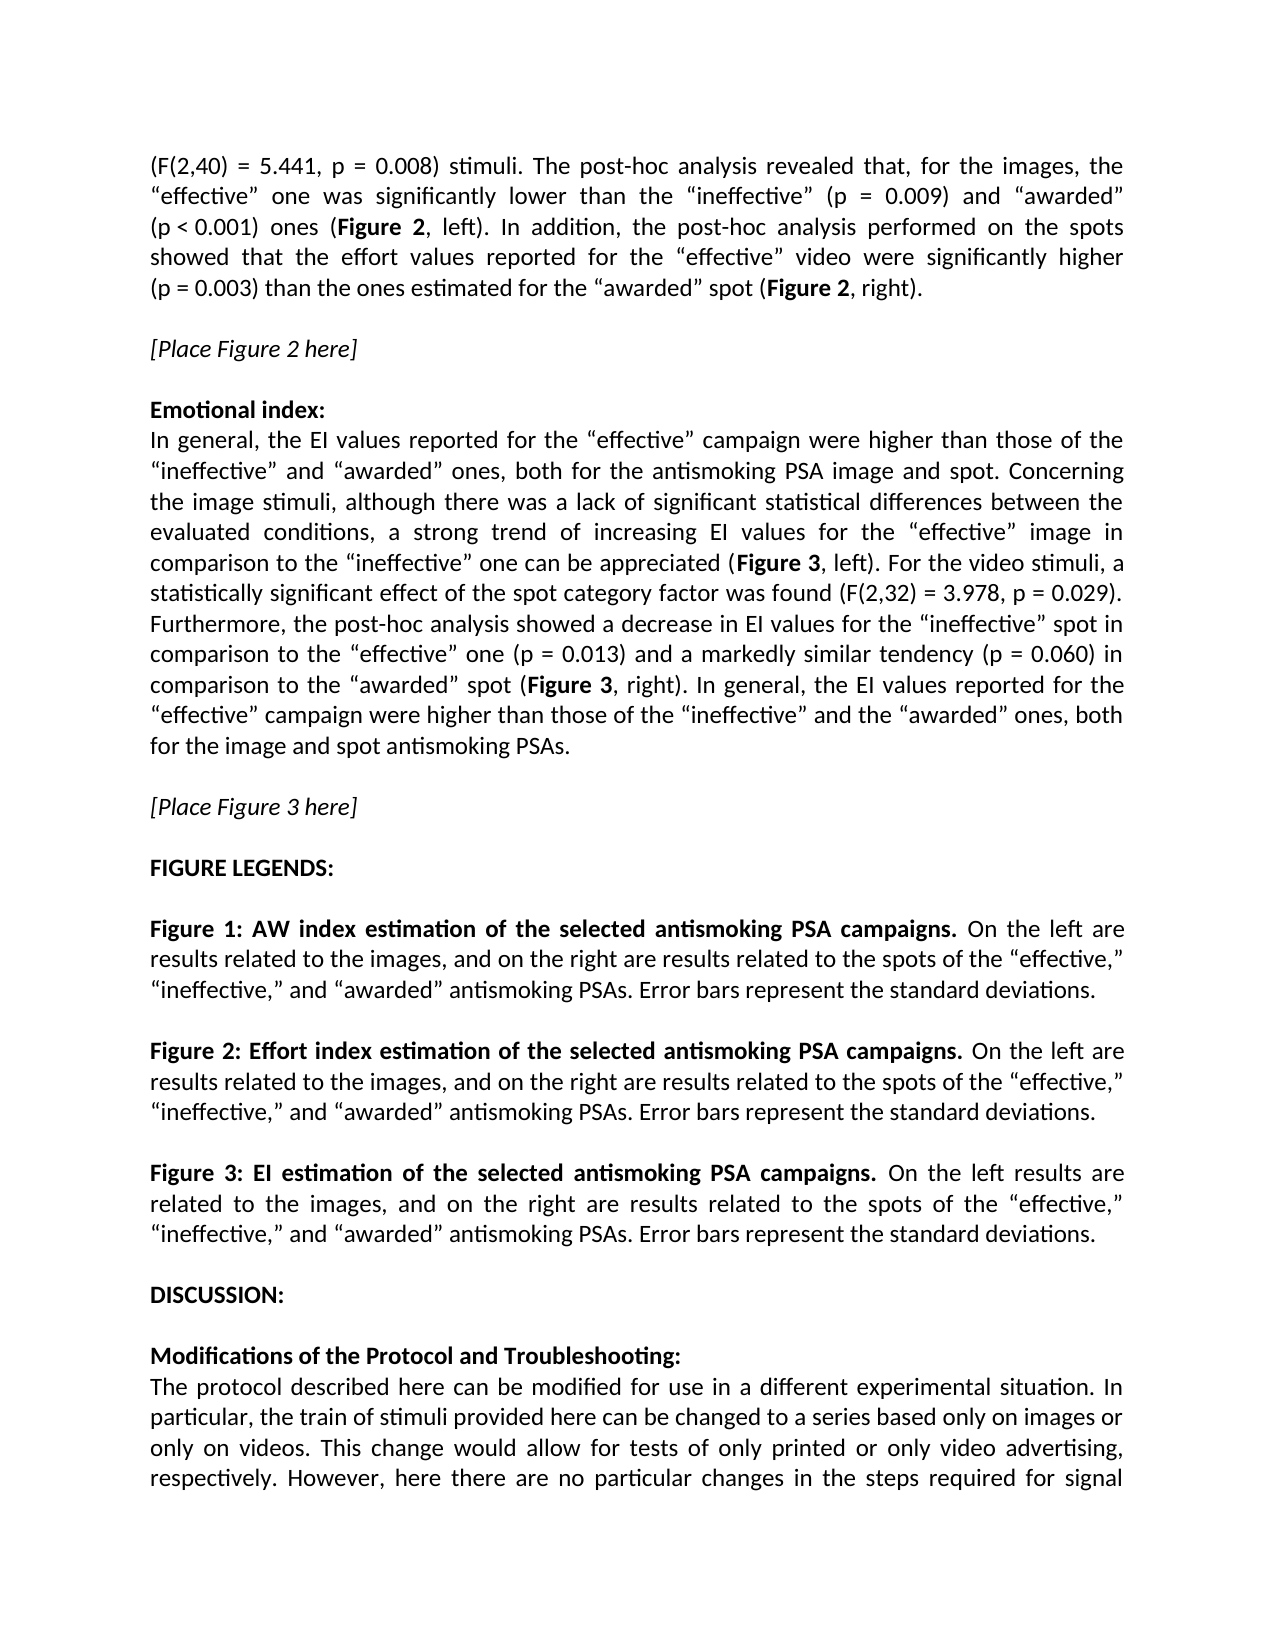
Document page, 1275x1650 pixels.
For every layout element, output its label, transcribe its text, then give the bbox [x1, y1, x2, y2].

text In general, the EI values reported for the “effective” campaign were higher than those of the “ineffective” and “awarded” ones, both for the antismoking PSA image and spot. Concerning the image stimuli, although there was a lack of significant statistical differences between the evaluated conditions, a strong trend of increasing EI values for the “effective” image in comparison to the “ineffective” one can be appreciated (Figure 3, left). For the video stimuli, a statistically significant effect of the spot category factor was found (F(2,32) = 3.978, p = 0.029). Furthermore, the post-hoc analysis showed a decrease in EI values for the “ineffective” spot in comparison to the “effective” one (p = 0.013) and a markedly similar tendency (p = 0.060) in comparison to the “awarded” spot (Figure 3, right). In general, the EI values reported for the “effective” campaign were higher than those of the “ineffective” and the “awarded” ones, both for the image and spot antismoking PSAs. [150, 425, 1125, 760]
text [150, 150, 1125, 303]
text FIGURE LEGENDS: [150, 852, 1125, 882]
text Figure 2: Effort index estimation of the selected antismoking PSA campaigns. On the left are results related to the images, and on the right are results related to the spots of the “effective,” “ineffective,” and “awarded” antismoking PSAs. Error bars represent the standard deviations. [150, 1035, 1125, 1127]
text DISCUSSION: [150, 1279, 1125, 1310]
text [Place Figure 2 here] [150, 333, 1125, 364]
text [150, 1371, 1125, 1493]
text Emotional index: [150, 394, 1125, 425]
text Figure 1: AW index estimation of the selected antismoking PSA campaigns. On the left are results related to the images, and on the right are results related to the spots of the “effective,” “ineffective,” and “awarded” antismoking PSAs. Error bars represent the standard deviations. [150, 913, 1125, 1004]
text Figure 3: EI estimation of the selected antismoking PSA campaigns. On the left results are related to the images, and on the right are results related to the spots of the “effective,” “ineffective,” and “awarded” antismoking PSAs. Error bars represent the standard deviations. [150, 1157, 1125, 1249]
text Modifications of the Protocol and Troubleshooting: [150, 1340, 1125, 1371]
text [Place Figure 3 here] [150, 791, 1125, 821]
